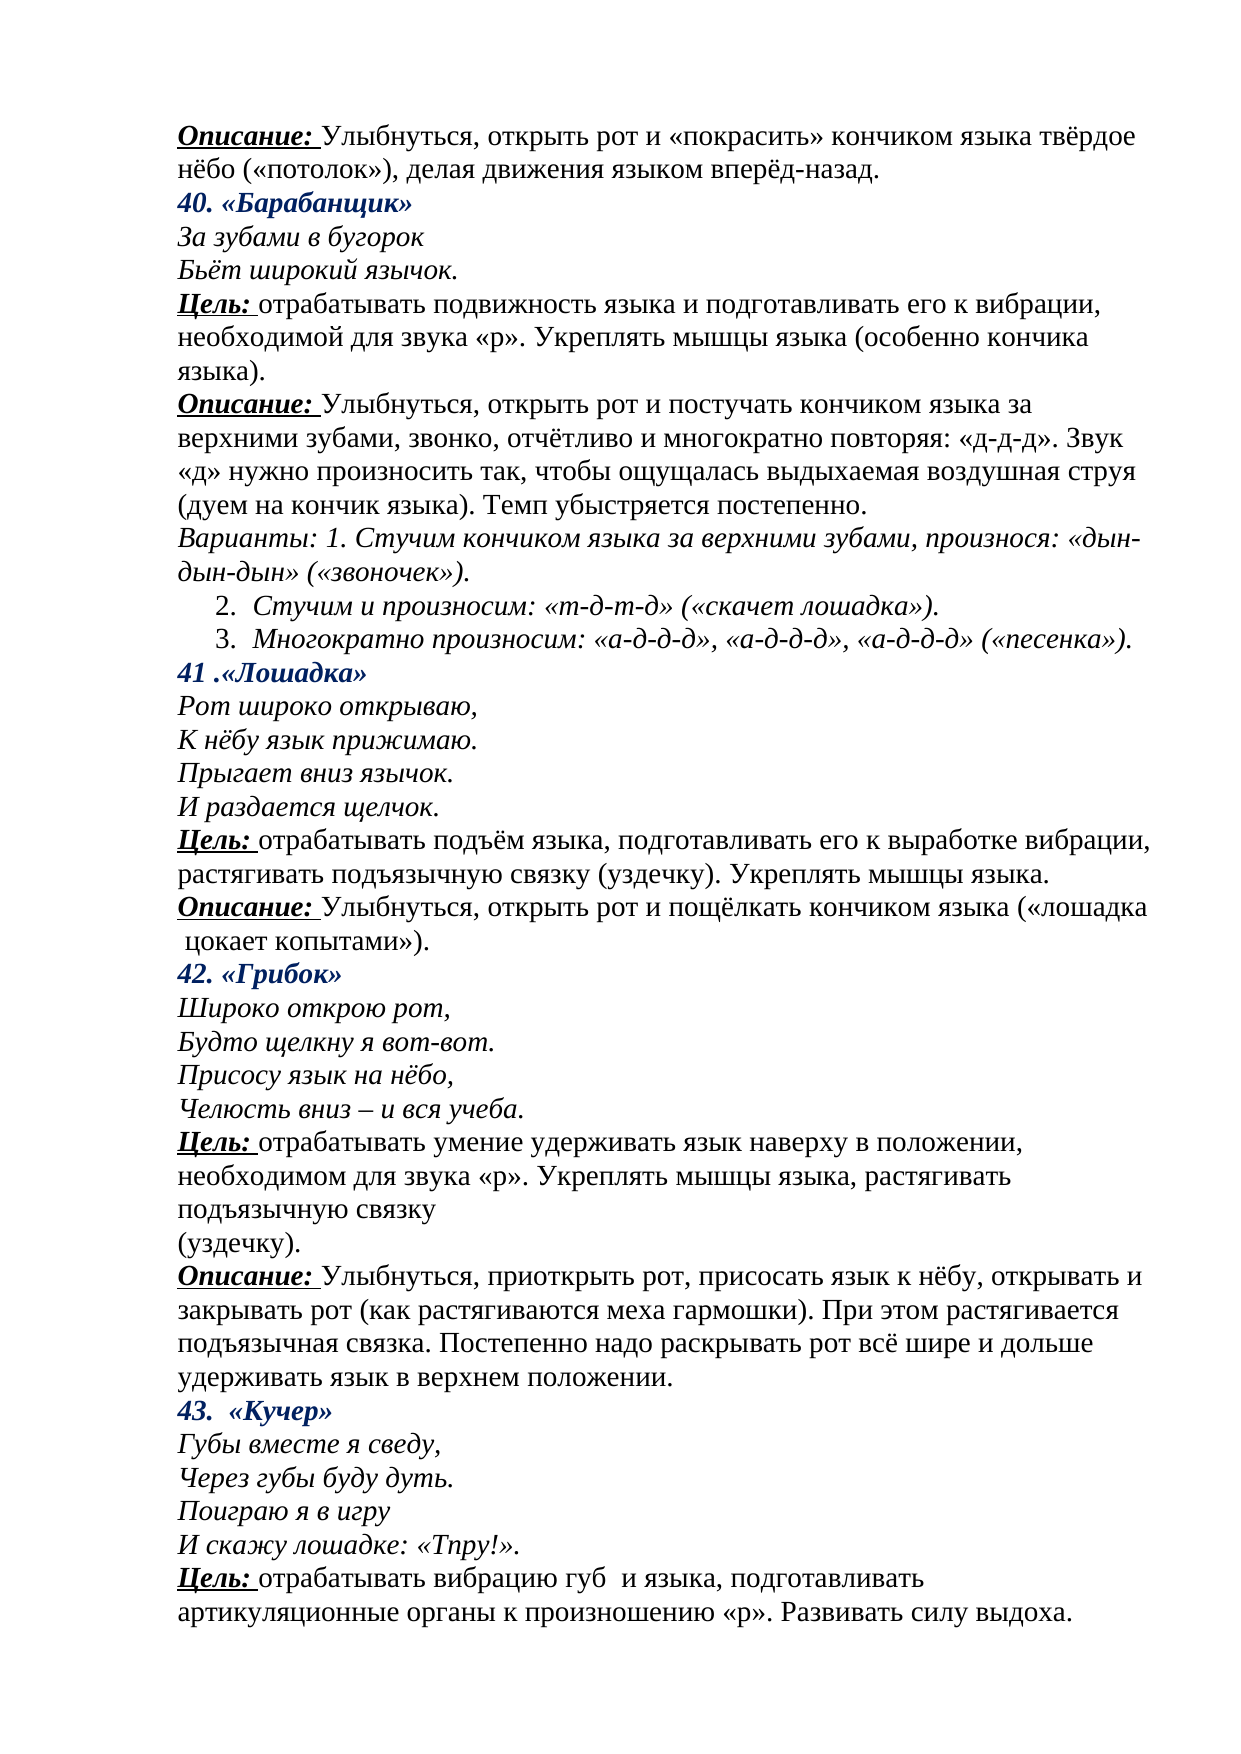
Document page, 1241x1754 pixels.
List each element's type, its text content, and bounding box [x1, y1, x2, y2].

text 43. «Кучер» [177, 1393, 1152, 1426]
text Через губы буду дуть. [177, 1460, 1152, 1493]
text (уздечку). [177, 1225, 1152, 1258]
text Цель: отрабатывать подвижность языка и подготавливать его к вибрации, необходимой для звука «р». Укреплять мышцы языка (особенно кончика языка). [177, 286, 1152, 386]
text Цель: отрабатывать вибрацию губ и языка, подготавливать артикуляционные органы к произношению «р». Развивать силу выдоха. [177, 1560, 1152, 1627]
text Цель: отрабатывать подъём языка, подготавливать его к выработке вибрации, растягивать подъязычную связку (уздечку). Укреплять мышцы языка. [177, 822, 1152, 889]
text Губы вместе я сведу, [177, 1426, 1152, 1460]
list Стучим и произносим: «т-д-т-д» («скачет лошадка»). [215, 588, 1152, 621]
text Челюсть вниз – и вся учеба. [177, 1091, 1152, 1124]
text 41 .«Лошадка» [177, 655, 1152, 688]
text Присосу язык на нёбо, [177, 1057, 1152, 1091]
text Прыгает вниз язычок. [177, 755, 1152, 789]
text Бьёт широкий язычок. [177, 252, 1152, 286]
text Поиграю я в игру [177, 1493, 1152, 1527]
text Описание: Улыбнуться, открыть рот и «покрасить» кончиком языка твёрдое нёбо («потолок»), делая движения языком вперёд-назад. [177, 118, 1152, 185]
text К нёбу язык прижимаю. [177, 722, 1152, 755]
list Многократно произносим: «а-д-д-д», «а-д-д-д», «а-д-д-д» («песенка»). [215, 621, 1152, 655]
text Рот широко открываю, [177, 688, 1152, 722]
text 42. «Грибок» [177, 957, 1152, 990]
text 40. «Барабанщик» [177, 185, 1152, 219]
text Описание: Улыбнуться, открыть рот и постучать кончиком языка за верхними зубами, звонко, отчётливо и многократно повторяя: «д-д-д». Звук «д» нужно произносить так, чтобы ощущалась выдыхаемая воздушная струя (дуем на кончик языка). Темп убыстряется постепенно. [177, 386, 1152, 521]
text За зубами в бугорок [177, 219, 1152, 252]
text цокает копытами»). [177, 923, 1152, 957]
text И раздается щелчок. [177, 789, 1152, 822]
text И скажу лошадке: «Тпру!». [177, 1527, 1152, 1560]
text Описание: Улыбнуться, открыть рот и пощёлкать кончиком языка («лошадка [177, 889, 1152, 923]
text Варианты: 1. Стучим кончиком языка за верхними зубами, произнося: «дын-дын-дын» («звоночек»). [177, 521, 1152, 588]
text Цель: отрабатывать умение удерживать язык наверху в положении, необходимом для звука «р». Укреплять мышцы языка, растягивать подъязычную связку [177, 1124, 1152, 1225]
text Описание: Улыбнуться, приоткрыть рот, присосать язык к нёбу, открывать и закрывать рот (как растягиваются меха гармошки). При этом растягивается подъязычная связка. Постепенно надо раскрывать рот всё шире и дольше удерживать язык в верхнем положении. [177, 1258, 1152, 1393]
text Широко открою рот, [177, 990, 1152, 1024]
text Будто щелкну я вот-вот. [177, 1024, 1152, 1057]
